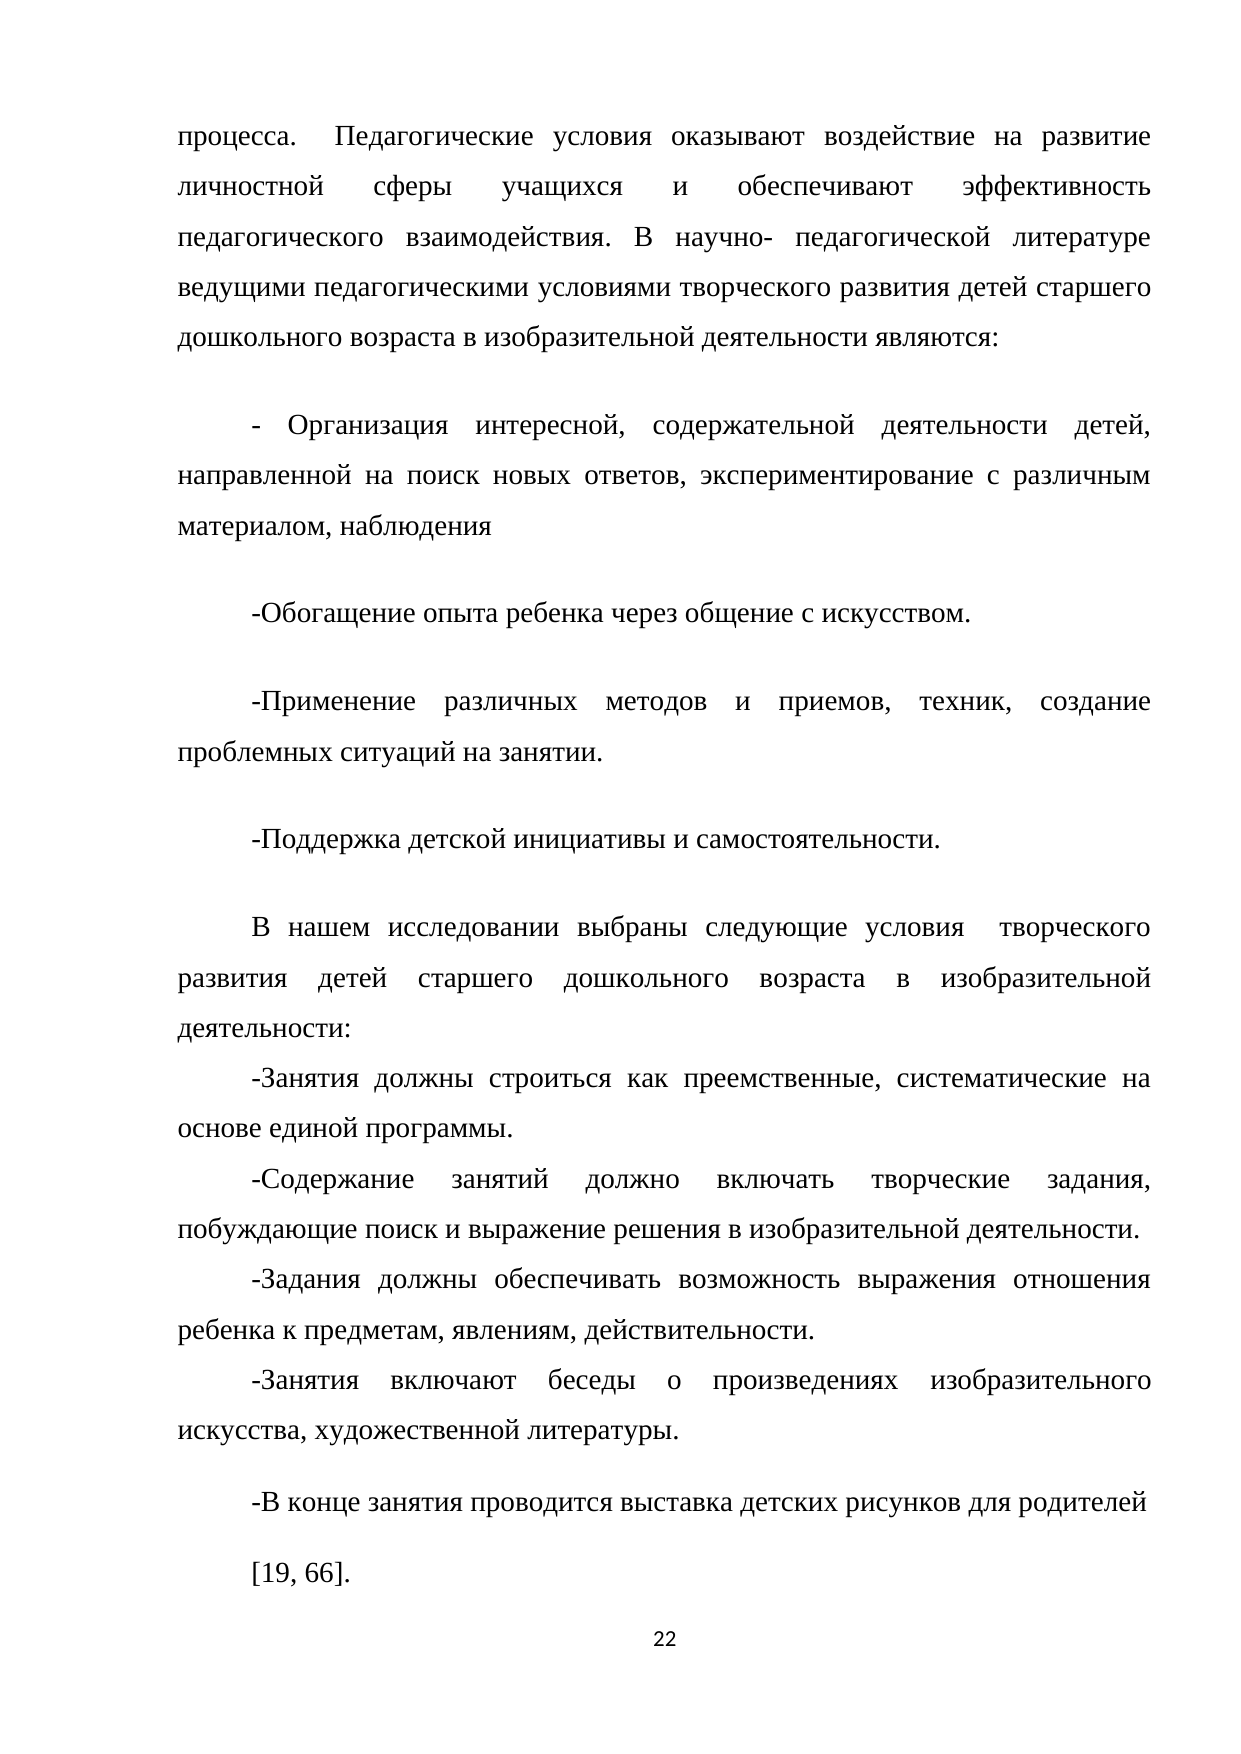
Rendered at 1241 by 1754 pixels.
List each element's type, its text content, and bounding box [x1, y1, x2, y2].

text - Организация интересной, содержательной деятельности детей, направленной на поиск новых ответов, экспериментирование с различным материалом, наблюдения [177, 407, 1152, 541]
text [19, 66]. [177, 1555, 1152, 1588]
text -Обогащение опыта ребенка через общение с искусством. [177, 596, 1152, 629]
text -Занятия должны строиться как преемственные, систематические на основе единой программы. [177, 1060, 1152, 1144]
text В нашем исследовании выбраны следующие условия творческого развития детей старшего дошкольного возраста в изобразительной деятельности: [177, 909, 1152, 1043]
text -Занятия включают беседы о произведениях изобразительного искусства, художественной литературы. [177, 1362, 1152, 1446]
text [177, 118, 1152, 353]
text -Поддержка детской инициативы и самостоятельности. [177, 822, 1152, 855]
text -В конце занятия проводится выставка детских рисунков для родителей [177, 1484, 1152, 1517]
text -Задания должны обеспечивать возможность выражения отношения ребенка к предметам, явлениям, действительности. [177, 1262, 1152, 1345]
text -Содержание занятий должно включать творческие задания, побуждающие поиск и выражение решения в изобразительной деятельности. [177, 1161, 1152, 1245]
text -Применение различных методов и приемов, техник, создание проблемных ситуаций на занятии. [177, 683, 1152, 767]
